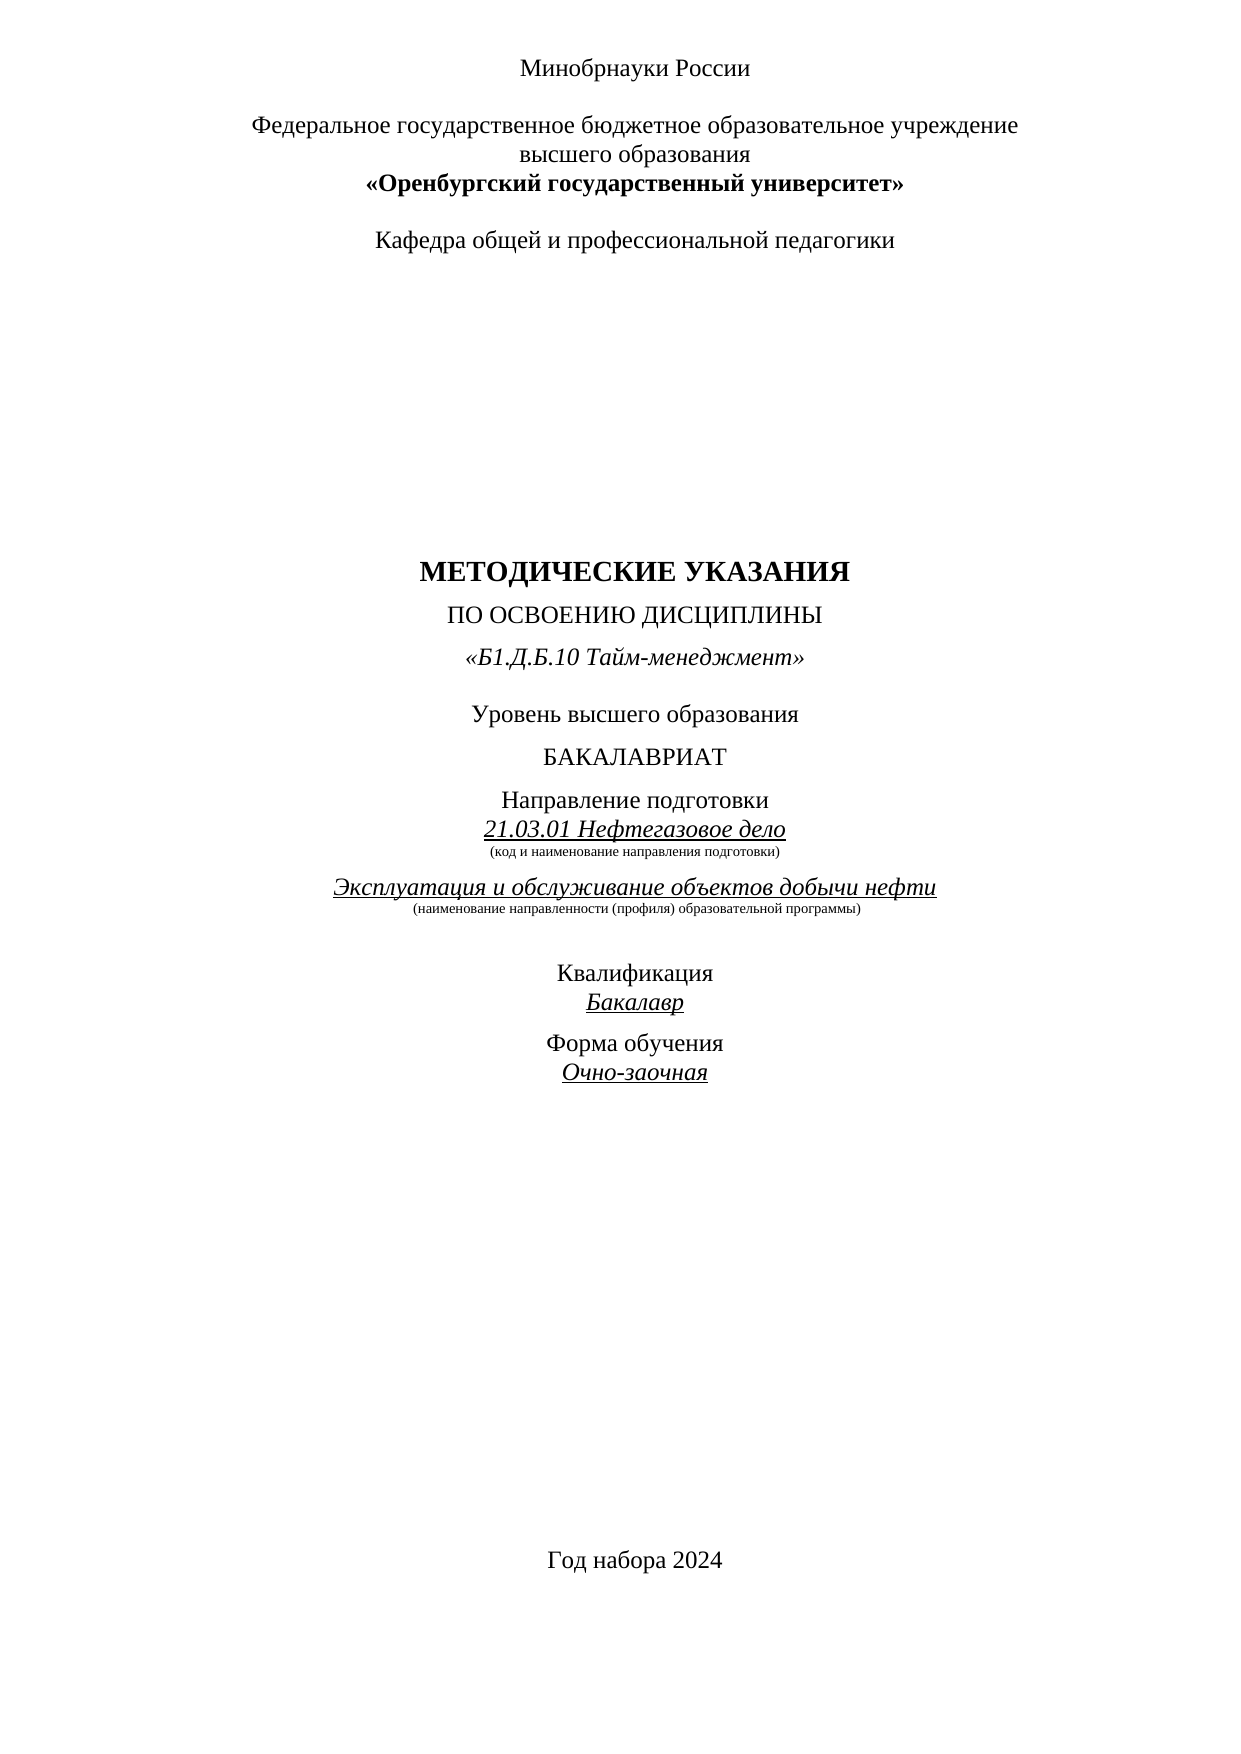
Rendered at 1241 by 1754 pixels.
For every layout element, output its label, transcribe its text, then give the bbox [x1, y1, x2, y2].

text Квалификация [88, 958, 1181, 987]
text (код и наименование направления подготовки) [88, 843, 1181, 872]
text ПО ОСВОЕНИЮ ДИСЦИПЛИНЫ [88, 600, 1181, 629]
text (наименование направленности (профиля) образовательной программы) [88, 900, 1181, 929]
text Уровень высшего образования [88, 699, 1181, 728]
text Эксплуатация и обслуживание объектов добычи нефти [88, 872, 1181, 900]
text Минобрнауки России [88, 53, 1181, 82]
text Федеральное государственное бюджетное образовательное учреждение [88, 111, 1181, 139]
text МЕТОДИЧЕСКИЕ УКАЗАНИЯ [88, 554, 1181, 588]
text «Б1.Д.Б.10 Тайм-менеджмент» [88, 642, 1181, 670]
text Год набора 2024 [88, 1545, 1181, 1574]
text высшего образования [88, 139, 1181, 168]
text БАКАЛАВРИАТ [88, 742, 1181, 771]
text Очно-заочная [88, 1057, 1181, 1085]
text «Оренбургский государственный университет» [88, 168, 1181, 197]
text Бакалавр [88, 987, 1181, 1015]
text Кафедра общей и профессиональной педагогики [88, 226, 1181, 254]
text Форма обучения [88, 1028, 1181, 1057]
text Направление подготовки [88, 785, 1181, 814]
text 21.03.01 Нефтегазовое дело [88, 814, 1181, 843]
